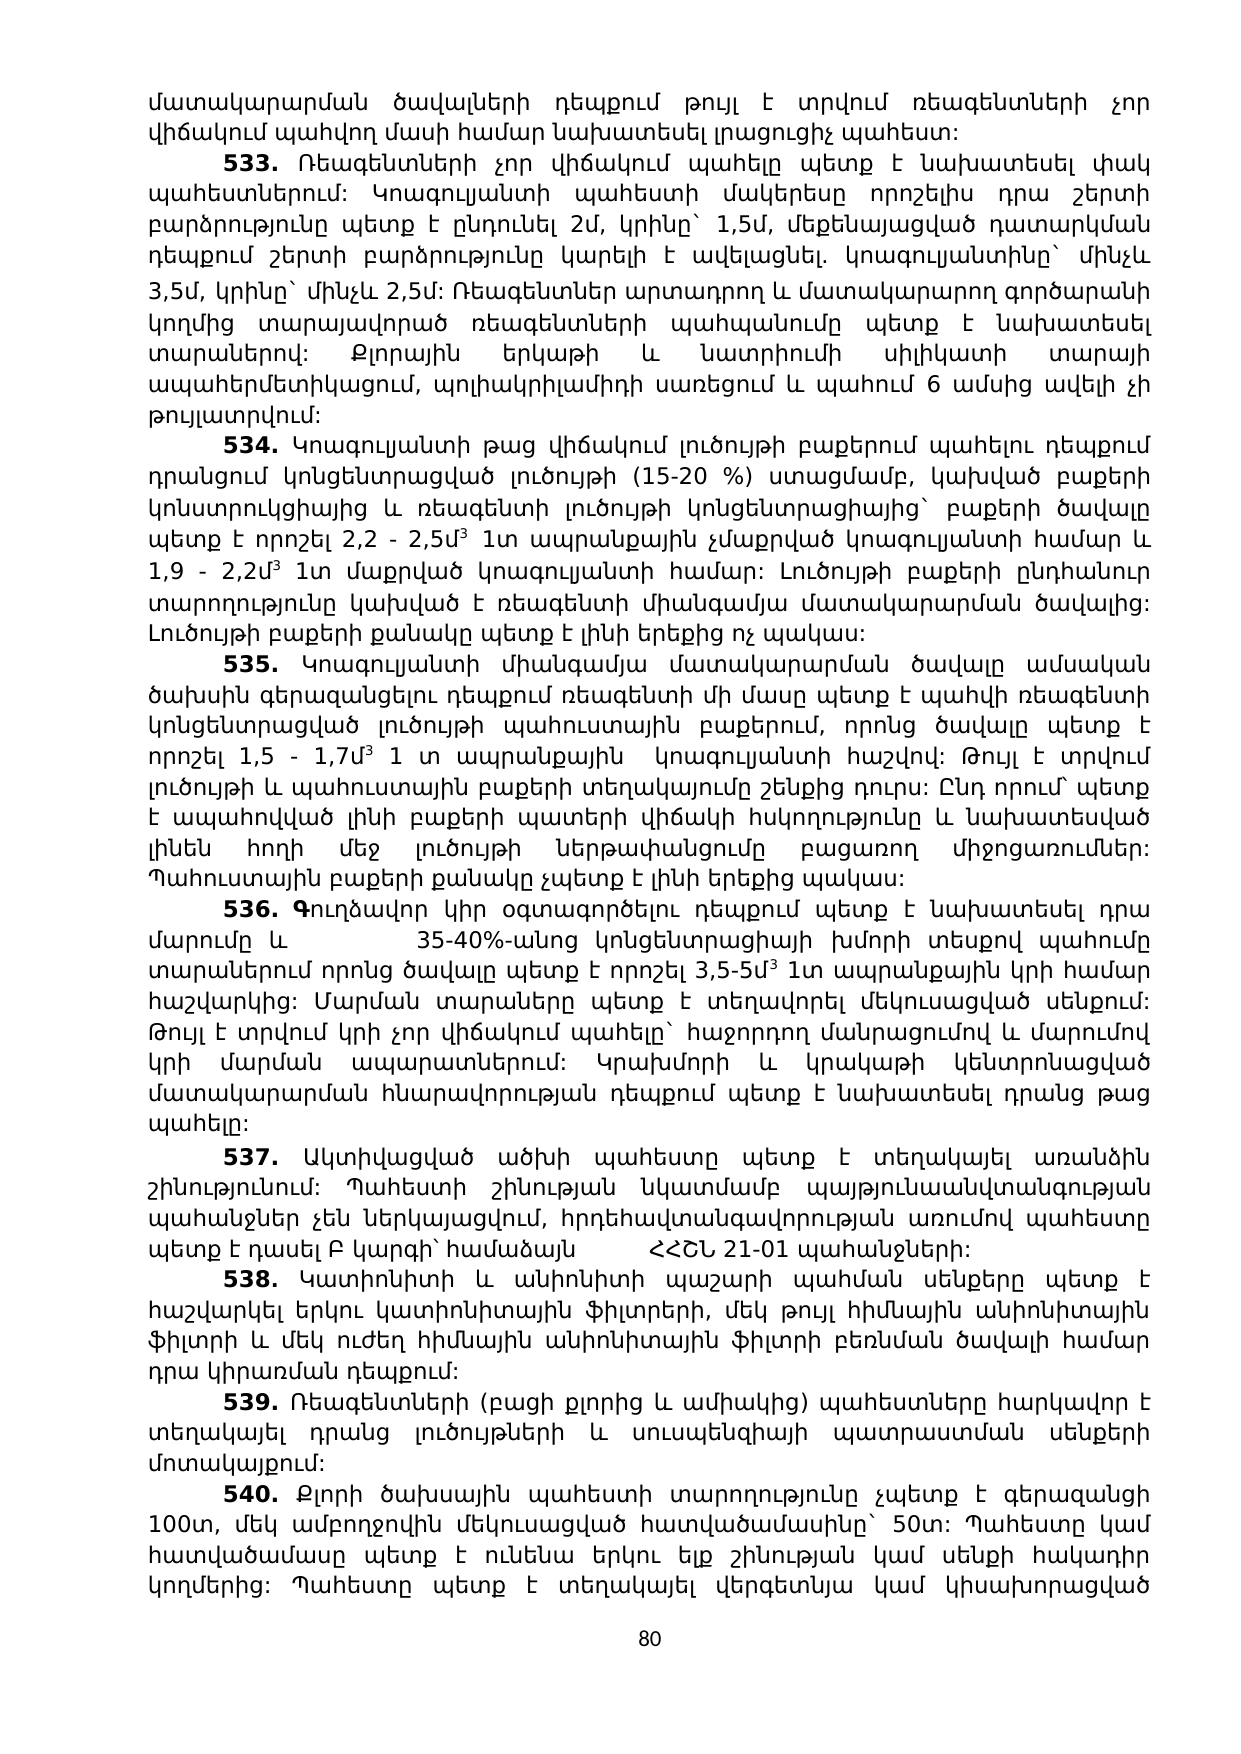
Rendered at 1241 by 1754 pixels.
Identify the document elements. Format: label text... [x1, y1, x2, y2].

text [148, 1481, 1152, 1599]
text 537. Ակտիվացված ածխի պահեստը պետք է տեղակայել առանձին շինությունում: Պահեստի շինության նկատմամբ պայթյունաանվտանգության պահանջներ չեն ներկայացվում, հրդեհավտանգավորության առումով պահեստը պետք է դասել Բ կարգի՝ համաձայն ՀՀՇՆ 21-01 պահանջների: [148, 1144, 1152, 1262]
text 538. Կատիոնիտի և անիոնիտի պաշարի պահման սենքերը պետք է հաշվարկել երկու կատիոնիտային ֆիլտրերի, մեկ թույլ հիմնային անիոնիտային ֆիլտրի և մեկ ուժեղ հիմնային անիոնիտային ֆիլտրի բեռնման ծավալի համար դրա կիրառման դեպքում: [148, 1266, 1152, 1385]
text 533. Ռեագենտների չոր վիճակում պահելը պետք է նախատեսել փակ պահեստներում: Կոագուլյանտի պահեստի մակերեսը որոշելիս դրա շերտի բարձրությունը պետք է ընդունել 2մ, կրինը` 1,5մ, մեքենայացված դատարկման դեպքում շերտի բարձրությունը կարելի է ավելացնել. կոագուլյանտինը` մինչև 3,5մ, կրինը` մինչև 2,5մ: Ռեագենտներ արտադրող և մատակարարող գործարանի կողմից տարայավորած ռեագենտների պահպանումը պետք է նախատեսել տարաներով: Քլորային երկաթի և նատրիումի սիլիկատի տարայի ապահերմետիկացում, պոլիակրիլամիդի սառեցում և պահում 6 ամսից ավելի չի թույլատրվում: [148, 150, 1152, 428]
text 536. Գուղձավոր կիր օգտագործելու դեպքում պետք է նախատեսել դրա մարումը և 35-40%-անոց կոնցենտրացիայի խմորի տեսքով պահումը տարաներում որոնց ծավալը պետք է որոշել 3,5-5մ3 1տ ապրանքային կրի համար հաշվարկից: Մարման տարաները պետք է տեղավորել մեկուսացված սենքում: Թույլ է տրվում կրի չոր վիճակում պահելը` հաջորդող մանրացումով և մարումով կրի մարման ապարատներում: Կրախմորի և կրակաթի կենտրոնացված մատակարարման հնարավորության դեպքում պետք է նախատեսել դրանց թաց պահելը: [148, 896, 1152, 1137]
text 535. Կոագուլյանտի միանգամյա մատակարարման ծավալը ամսական ծախսին գերազանցելու դեպքում ռեագենտի մի մասը պետք է պահվի ռեագենտի կոնցենտրացված լուծույթի պահուստային բաքերում, որոնց ծավալը պետք է որոշել 1,5 - 1,7մ3 1 տ ապրանքային կոագուլյանտի հաշվով: Թույլ է տրվում լուծույթի և պահուստային բաքերի տեղակայումը շենքից դուրս: Ընդ որում՝ պետք է ապահովված լինի բաքերի պատերի վիճակի հսկողությունը և նախատեսված լինեն հողի մեջ լուծույթի ներթափանցումը բացառող միջոցառումներ: Պահուստային բաքերի քանակը չպետք է լինի երեքից պակաս: [148, 651, 1152, 892]
text 534. Կոագուլյանտի թաց վիճակում լուծույթի բաքերում պահելու դեպքում դրանցում կոնցենտրացված լուծույթի (15-20 %) ստացմամբ, կախված բաքերի կոնստրուկցիայից և ռեագենտի լուծույթի կոնցենտրացիայից` բաքերի ծավալը պետք է որոշել 2,2 - 2,5մ3 1տ ապրանքային չմաքրված կոագուլյանտի համար և 1,9 - 2,2մ3 1տ մաքրված կոագուլյանտի համար: Լուծույթի բաքերի ընդհանուր տարողությունը կախված է ռեագենտի միանգամյա մատակարարման ծավալից: Լուծույթի բաքերի քանակը պետք է լինի երեքից ոչ պակաս: [148, 432, 1152, 647]
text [148, 89, 1152, 146]
text 539. Ռեագենտների (բացի քլորից և ամիակից) պահեստները հարկավոր է տեղակայել դրանց լուծույթների և սուսպենզիայի պատրաստման սենքերի մոտակայքում: [148, 1389, 1152, 1477]
